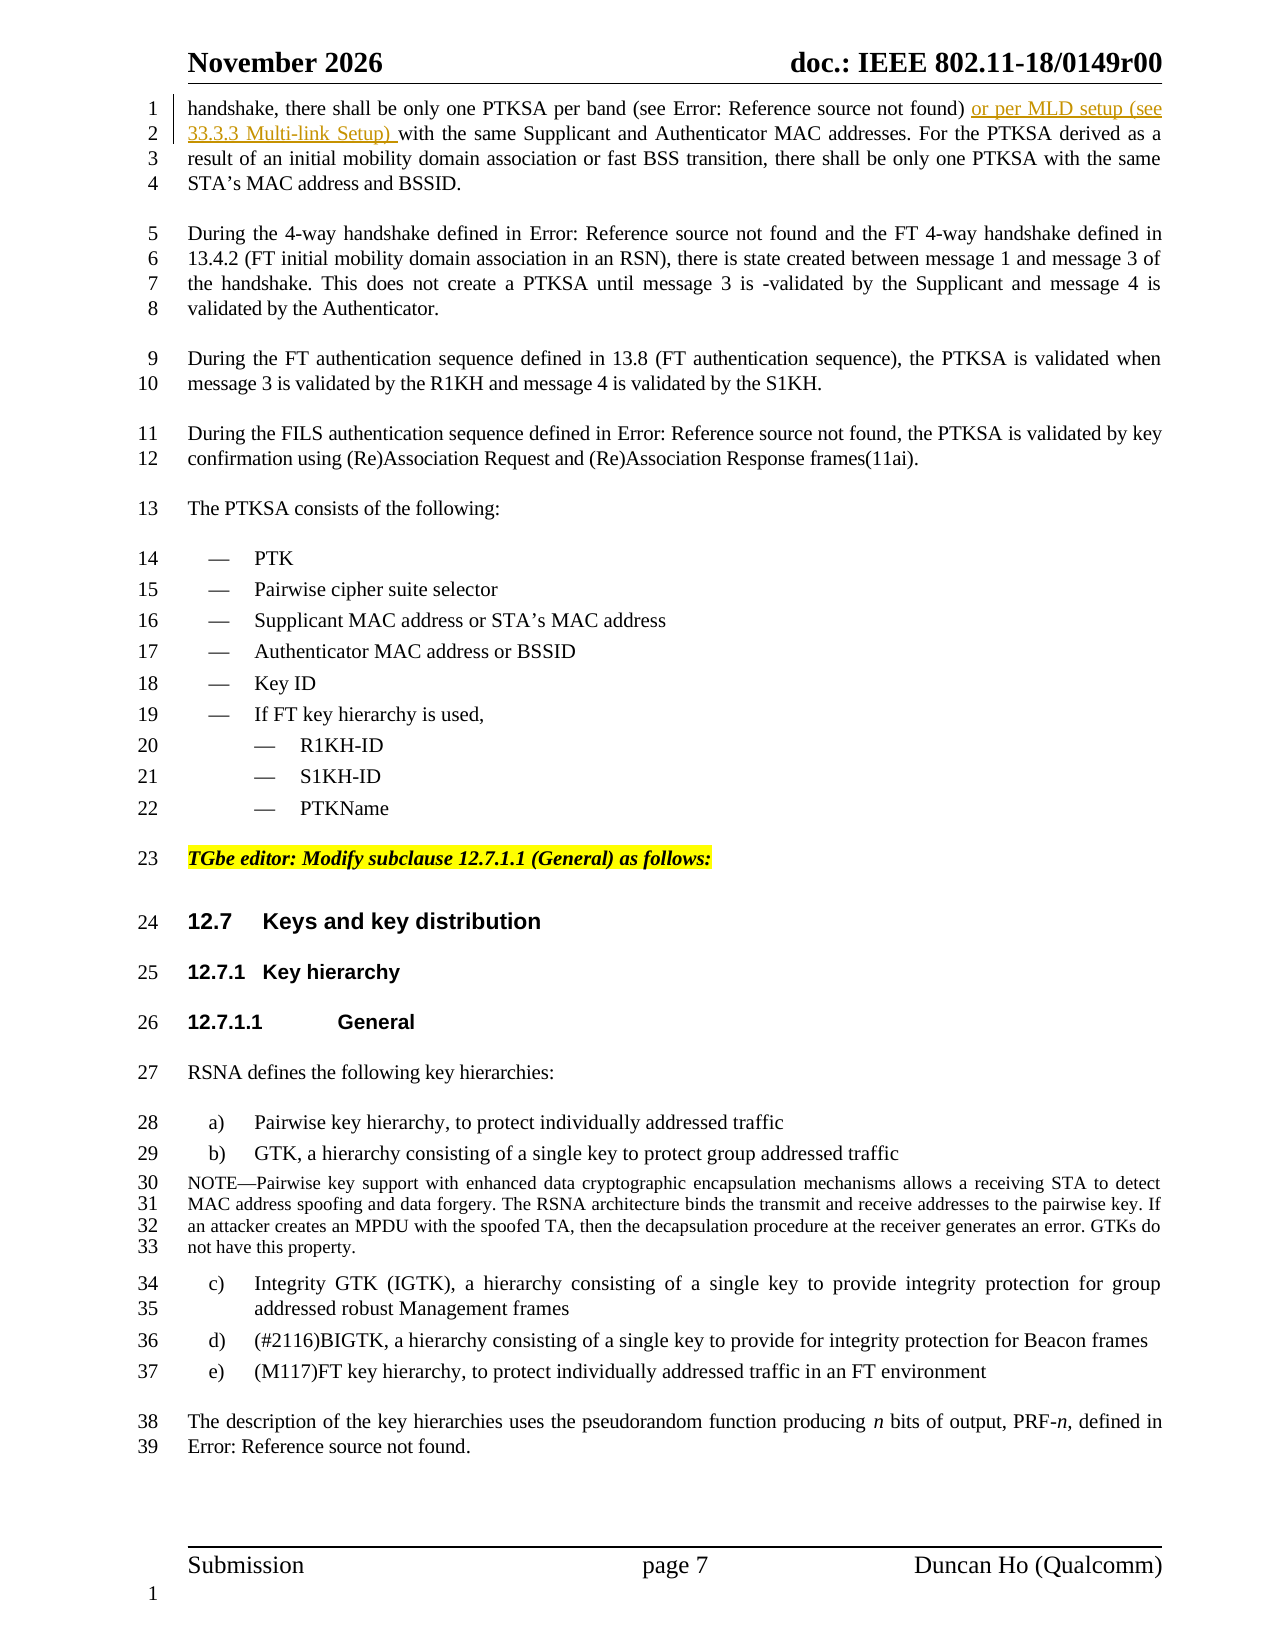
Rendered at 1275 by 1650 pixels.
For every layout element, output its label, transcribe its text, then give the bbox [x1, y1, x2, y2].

list Keys and key distribution [187, 907, 1162, 934]
list If FT key hierarchy is used, [208, 701, 1162, 726]
list (#2116)BIGTK, a hierarchy consisting of a single key to provide for integrity protection for Beacon frames [208, 1327, 1162, 1352]
list S1KH-ID [254, 763, 1162, 788]
list R1KH-ID [254, 732, 1162, 757]
list PTK [208, 544, 1162, 569]
list Pairwise key hierarchy, to protect individually addressed traffic [208, 1109, 1162, 1134]
text The PTKSA consists of the following: [187, 494, 1162, 519]
list General [187, 1009, 1162, 1034]
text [187, 94, 1162, 194]
list PTKName [254, 794, 1162, 819]
list Integrity GTK (IGTK), a hierarchy consisting of a single key to provide integrity protection for group addressed robust Management frames [208, 1270, 1162, 1320]
list Key hierarchy [187, 959, 1162, 984]
list Key ID [208, 669, 1162, 694]
list Supplicant MAC address or STA’s MAC address [208, 607, 1162, 632]
text RSNA defines the following key hierarchies: [187, 1059, 1162, 1084]
list GTK, a hierarchy consisting of a single key to protect group addressed traffic [208, 1140, 1162, 1165]
list (M117)FT key hierarchy, to protect individually addressed traffic in an FT environment [208, 1358, 1162, 1383]
text During the FT authentication sequence defined in 13.8 (FT authentication sequence), the PTKSA is validated when message 3 is validated by the R1KH and message 4 is validated by the S1KH. [187, 344, 1162, 394]
text NOTE—Pairwise key support with enhanced data cryptographic encapsulation mechanisms allows a receiving STA to detect MAC address spoofing and data forgery. The RSNA architecture binds the transmit and receive addresses to the pairwise key. If an attacker creates an MPDU with the spoofed TA, then the decapsulation procedure at the receiver generates an error. GTKs do not have this property. [187, 1172, 1162, 1258]
text TGbe editor: Modify subclause 12.7.1.1 (General) as follows: [187, 844, 1162, 869]
list Authenticator MAC address or BSSID [208, 638, 1162, 663]
list Pairwise cipher suite selector [208, 576, 1162, 601]
